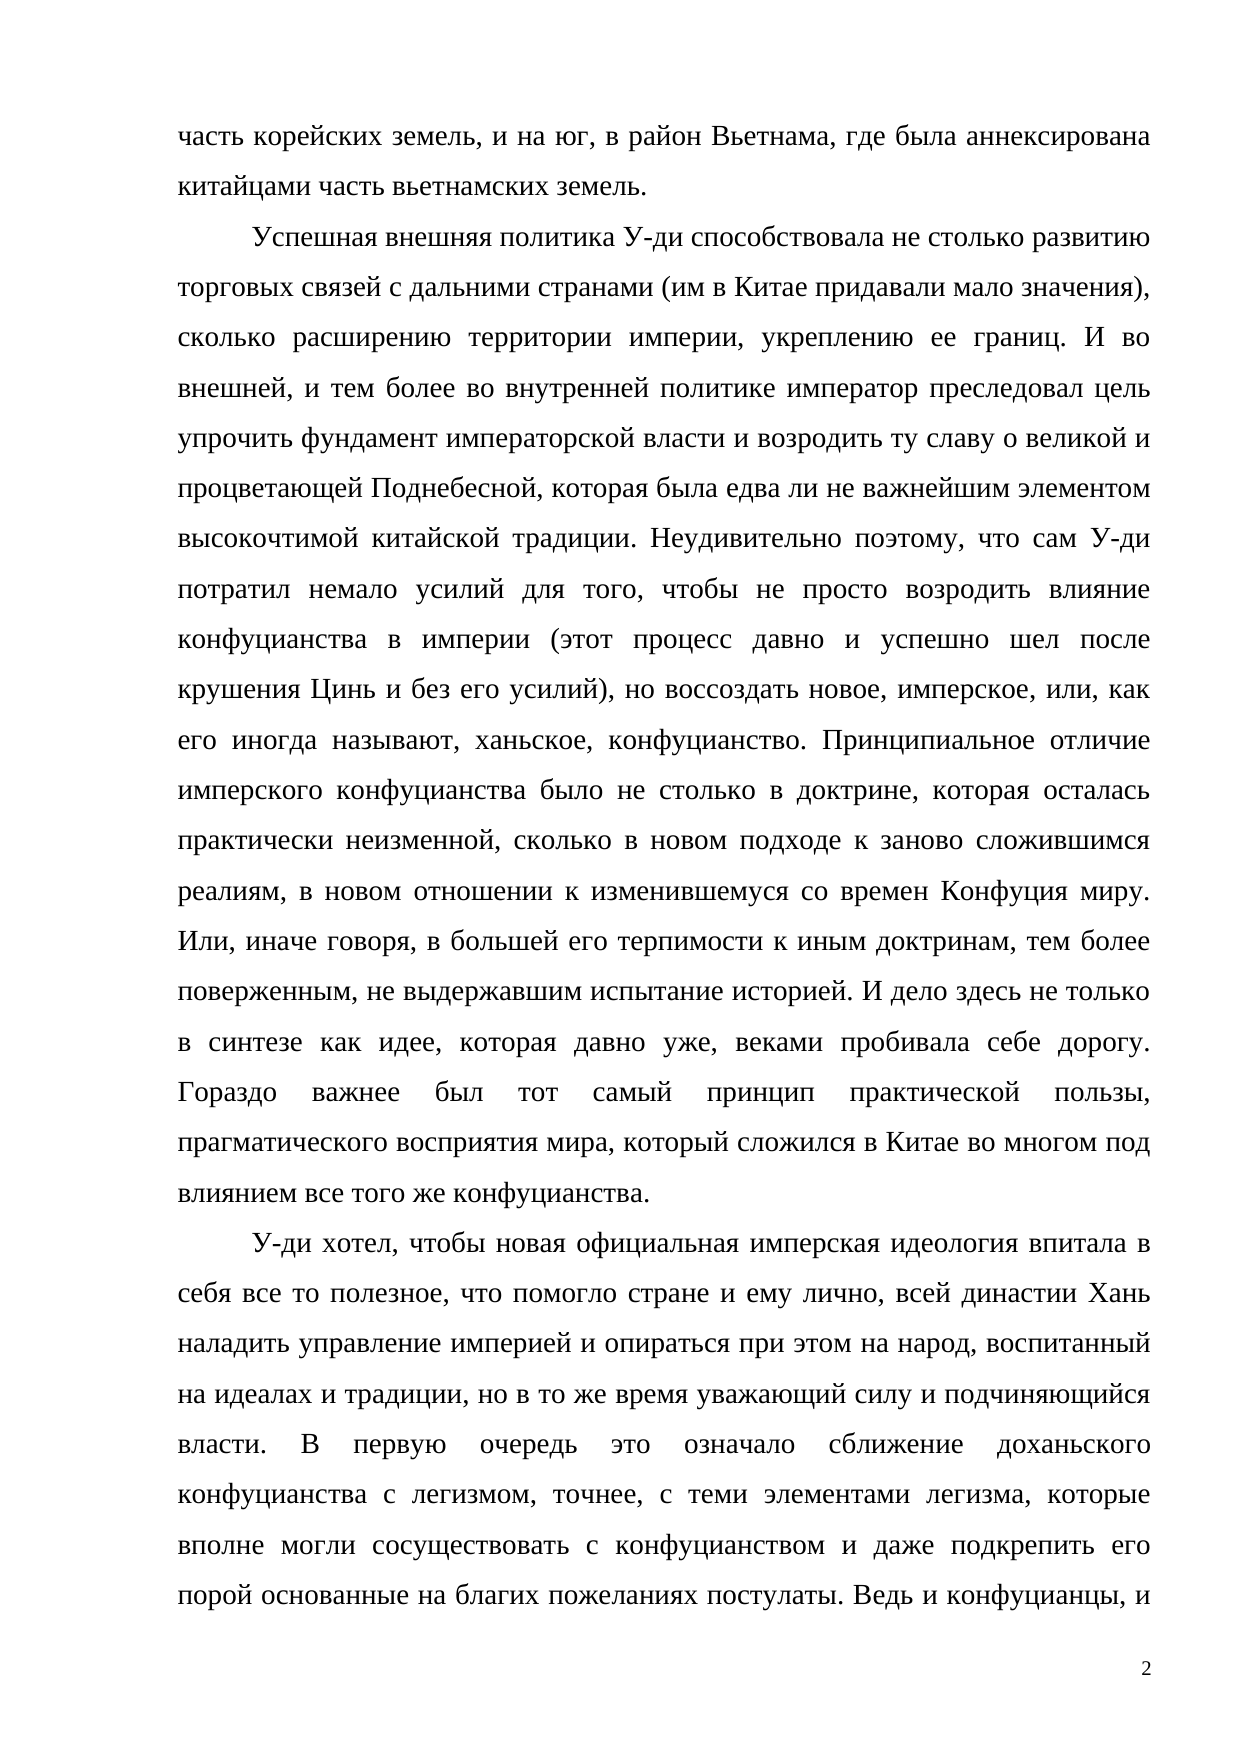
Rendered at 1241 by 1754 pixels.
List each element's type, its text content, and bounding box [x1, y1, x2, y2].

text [177, 118, 1152, 202]
text Успешная внешняя политика У-ди способствовала не столько развитию торговых связей с дальними странами (им в Китае придавали мало значения), сколько расширению территории империи, укреплению ее границ. И во внешней, и тем более во внутренней политике император преследовал цель упрочить фундамент императорской власти и возродить ту славу о великой и процветающей Поднебесной, которая была едва ли не важнейшим элементом высокочтимой китайской традиции. Неудивительно поэтому, что сам У-ди потратил немало усилий для того, чтобы не просто возродить влияние конфуцианства в империи (этот процесс давно и успешно шел после крушения Цинь и без его усилий), но воссоздать новое, имперское, или, как его иногда называют, ханьское, конфуцианство. Принципиальное отличие имперского конфуцианства было не столько в доктрине, которая осталась практически неизменной, сколько в новом подходе к заново сложившимся реалиям, в новом отношении к изменившемуся со времен Конфуция миру. Или, иначе говоря, в большей его терпимости к иным доктринам, тем более поверженным, не выдержавшим испытание историей. И дело здесь не только в синтезе как идее, которая давно уже, веками пробивала себе дорогу. Гораздо важнее был тот самый принцип практической пользы, прагматического восприятия мира, который сложился в Китае во многом под влиянием все того же конфуцианства. [177, 219, 1152, 1208]
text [177, 1225, 1152, 1611]
